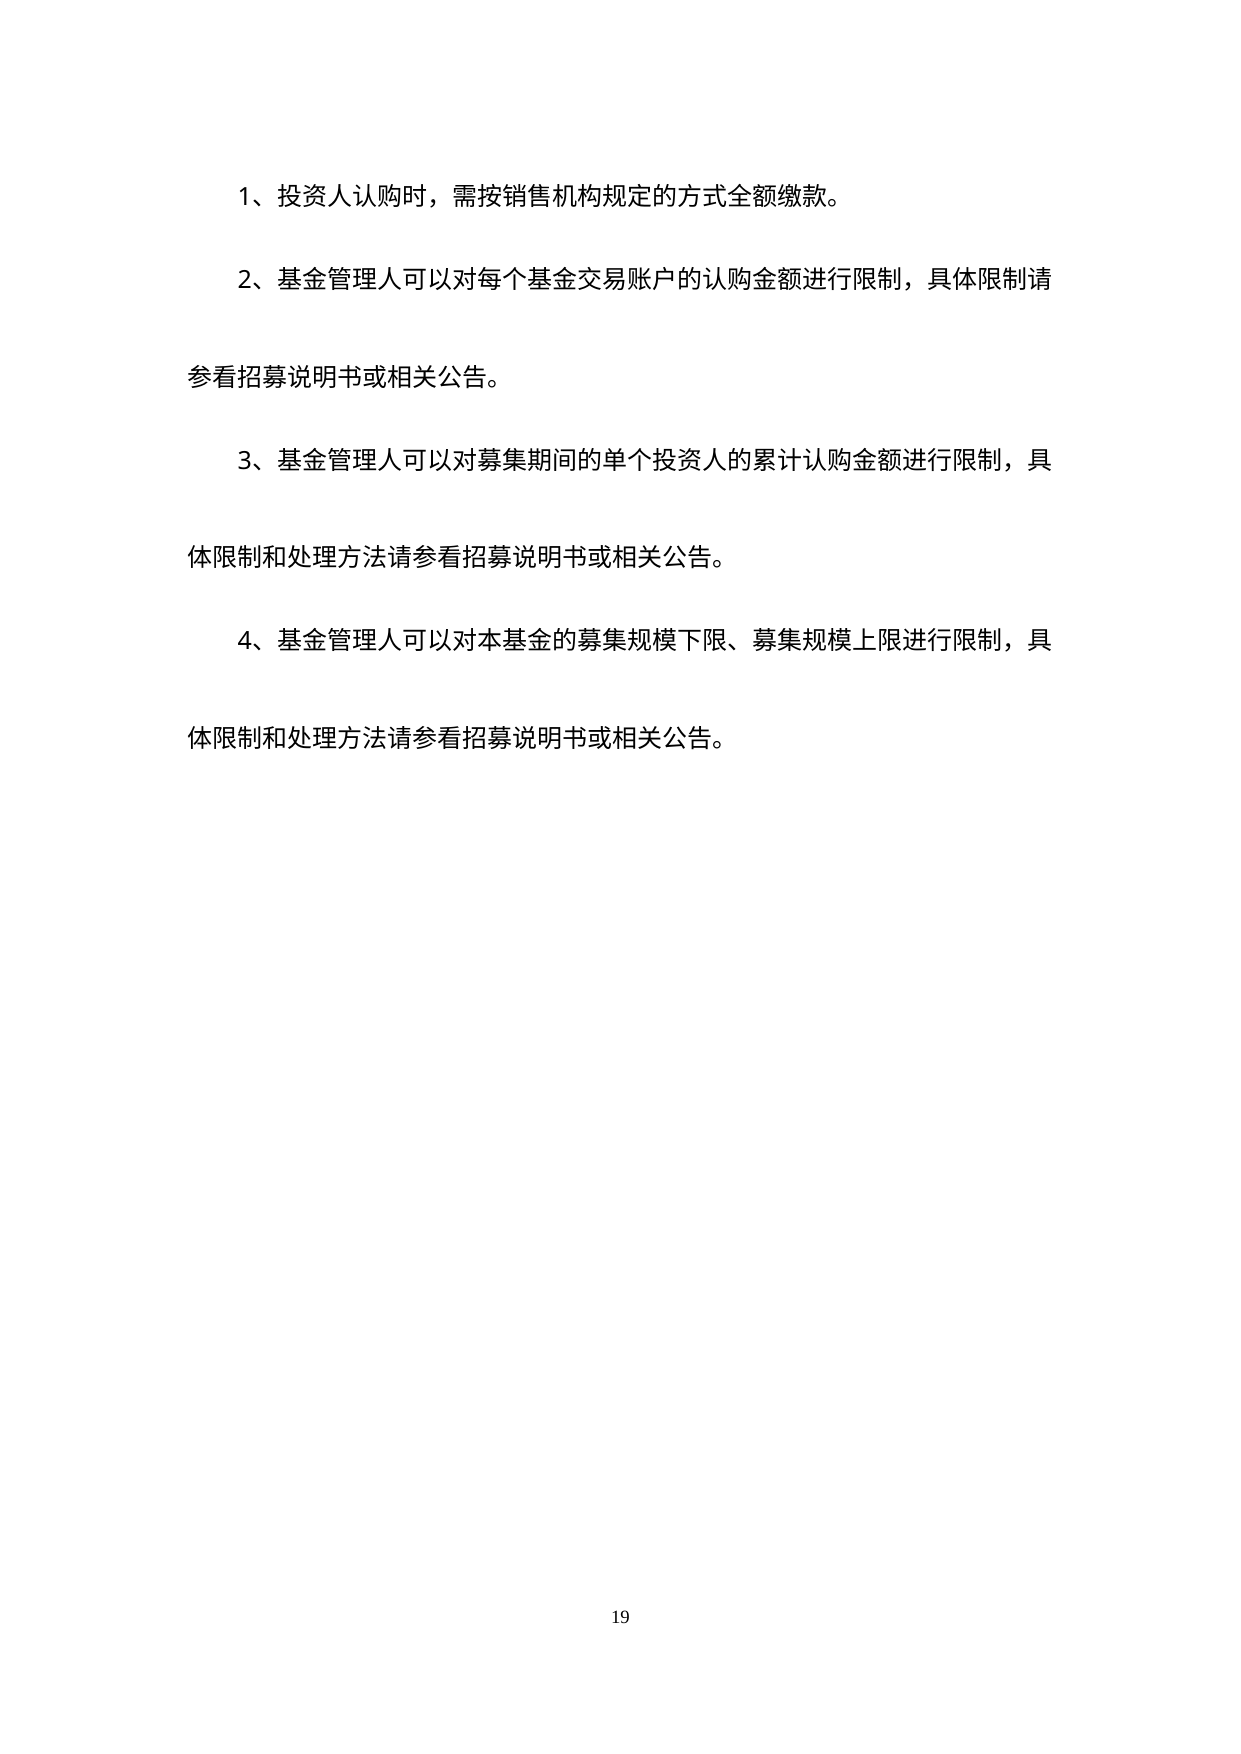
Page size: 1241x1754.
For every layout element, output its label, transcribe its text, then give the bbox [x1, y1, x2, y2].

text 3、基金管理人可以对募集期间的单个投资人的累计认购金额进行限制，具体限制和处理方法请参看招募说明书或相关公告。 [187, 426, 1053, 588]
text 4、基金管理人可以对本基金的募集规模下限、募集规模上限进行限制，具体限制和处理方法请参看招募说明书或相关公告。 [187, 606, 1053, 769]
text 2、基金管理人可以对每个基金交易账户的认购金额进行限制，具体限制请参看招募说明书或相关公告。 [187, 245, 1053, 408]
text 1、投资人认购时，需按销售机构规定的方式全额缴款。 [187, 162, 1053, 227]
